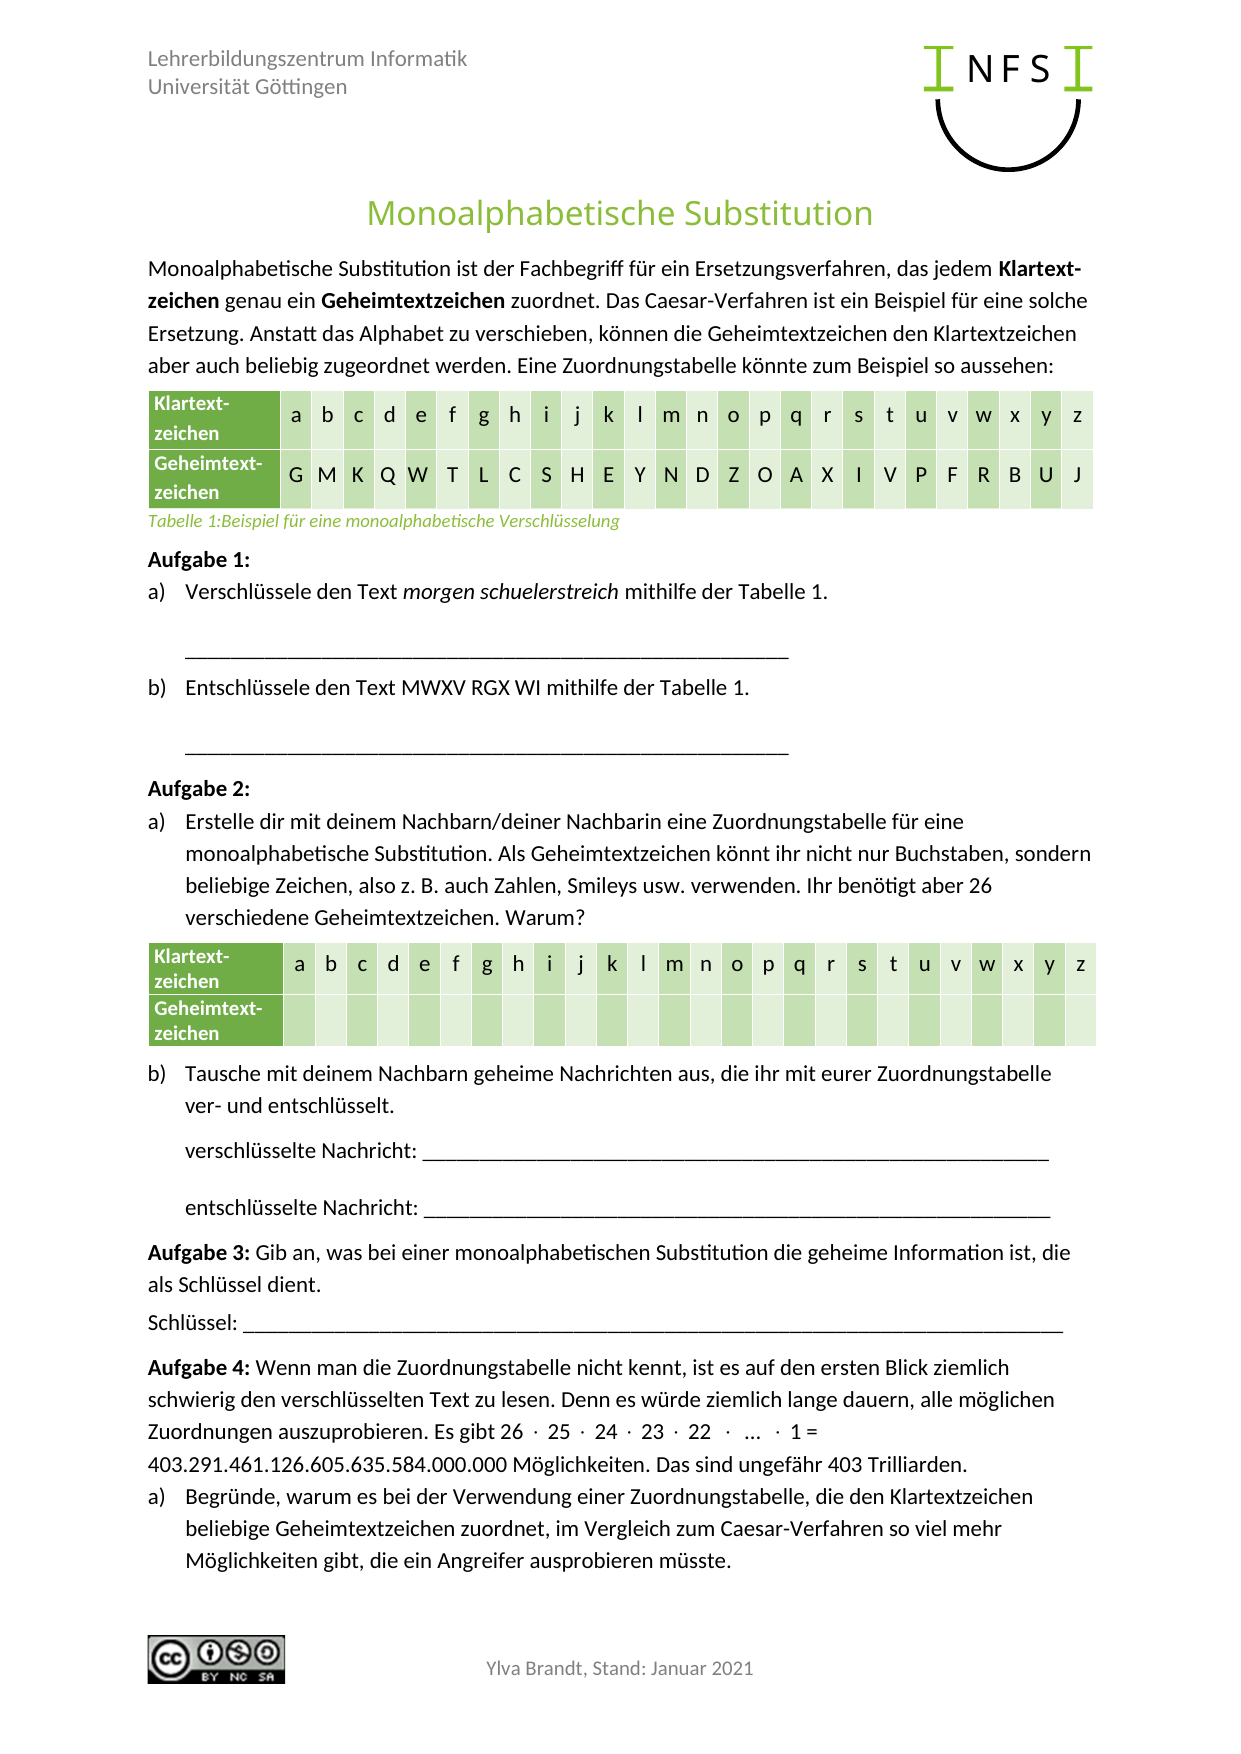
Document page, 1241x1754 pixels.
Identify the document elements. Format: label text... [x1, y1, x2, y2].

table_header i [534, 943, 565, 994]
table_header i [531, 391, 561, 449]
table_header v [937, 391, 967, 449]
table_header w [968, 391, 999, 449]
list Tausche mit deinem Nachbarn geheime Nachrichten aus, die ihr mit eurer Zuordnungstabelle ver- und entschlüsselt. [147, 1059, 1093, 1119]
text Aufgabe 3: Gib an, was bei einer monoalphabetischen Substitution die geheime Information ist, die als Schlüssel dient. [148, 1238, 1093, 1298]
table_cell [597, 995, 627, 1046]
table_cell R [968, 450, 999, 508]
table_header l [625, 391, 655, 449]
table_header q [784, 943, 815, 994]
table_header a [284, 943, 315, 994]
table_cell I [843, 450, 874, 508]
table_header d [378, 943, 408, 994]
table_header r [812, 391, 842, 449]
table_header h [503, 943, 533, 994]
table_header o [718, 391, 749, 449]
table_cell [503, 995, 533, 1046]
table_cell [628, 995, 658, 1046]
table_header o [722, 943, 752, 994]
table_header e [409, 943, 440, 994]
list entschlüsselte Nachricht: _______________________________________________________ [185, 1193, 1093, 1221]
table_cell [1066, 995, 1096, 1046]
table_cell [409, 995, 440, 1046]
table_cell [909, 995, 940, 1046]
table_header v [941, 943, 971, 994]
table_cell Z [718, 450, 749, 508]
table_cell [566, 995, 596, 1046]
table_header z [1062, 391, 1093, 449]
table_cell [472, 995, 502, 1046]
table_cell [878, 995, 908, 1046]
table_header w [972, 943, 1002, 994]
list Verschlüssele den Text morgen schuelerstreich mithilfe der Tabelle 1. [148, 577, 1093, 605]
table_header k [597, 943, 627, 994]
text Monoalphabetische Substitution ist der Fachbegriff für ein Ersetzungsverfahren, das jedem Klartextzeichen genau ein Geheimtextzeichen zuordnet. Das Caesar-Verfahren ist ein Beispiel für eine solche Ersetzung. Anstatt das Alphabet zu verschieben, können die Geheimtextzeichen den Klartextzeichen aber auch beliebig zugeordnet werden. Eine Zuordnungstabelle könnte zum Beispiel so aussehen: [148, 254, 1093, 379]
table_header c [344, 391, 374, 449]
table_header a [281, 391, 311, 449]
table_cell [847, 995, 877, 1046]
table_cell T [437, 450, 468, 508]
table_cell [691, 995, 721, 1046]
table_cell K [344, 450, 374, 508]
picture [147, 1635, 286, 1684]
text Aufgabe 4: Wenn man die Zuordnungstabelle nicht kennt, ist es auf den ersten Blick ziemlich schwierig den verschlüsselten Text zu lesen. Denn es würde ziemlich lange dauern, alle möglichen Zuordnungen auszuprobieren. Es gibt 26 25 24 23 22 … 1 = 403.291.461.126.605.635.584.000.000 Möglichkeiten. Das sind ungefähr 403 Trilliarden. [148, 1353, 1093, 1478]
table_cell E [593, 450, 624, 508]
table_cell [784, 995, 815, 1046]
table_cell S [531, 450, 561, 508]
table_cell [659, 995, 690, 1046]
table_cell V [875, 450, 905, 508]
table_header d [375, 391, 405, 449]
table_header s [843, 391, 874, 449]
table_cell [816, 995, 846, 1046]
text Aufgabe 1: [148, 545, 1093, 573]
list Entschlüssele den Text MWXV RGX WI mithilfe der Tabelle 1. [148, 673, 1093, 701]
table_cell [316, 995, 346, 1046]
table_cell P [906, 450, 936, 508]
table_header r [816, 943, 846, 994]
table_header e [406, 391, 436, 449]
table_cell N [656, 450, 686, 508]
table_header k [593, 391, 624, 449]
table_header b [312, 391, 343, 449]
table_cell X [812, 450, 842, 508]
table_header x [1000, 391, 1030, 449]
table_cell L [469, 450, 499, 508]
table_header f [437, 391, 468, 449]
list _____________________________________________________ [185, 730, 1093, 758]
table_header t [875, 391, 905, 449]
table_header y [1031, 391, 1061, 449]
table_cell D [687, 450, 717, 508]
list Erstelle dir mit deinem Nachbarn/deiner Nachbarin eine Zuordnungstabelle für eine monoalphabetische Substitution. Als Geheimtextzeichen könnt ihr nicht nur Buchstaben, sondern beliebige Zeichen, also z. B. auch Zahlen, Smileys usw. verwenden. Ihr benötigt aber 26 verschiedene Geheimtextzeichen. Warum? [148, 807, 1093, 931]
table_cell [722, 995, 752, 1046]
list _____________________________________________________ [185, 634, 1093, 662]
list Begründe, warum es bei der Verwendung einer Zuordnungstabelle, die den Klartextzeichen beliebige Geheimtextzeichen zuordnet, im Vergleich zum Caesar-Verfahren so viel mehr Möglichkeiten gibt, die ein Angreifer ausprobieren müsste. [148, 1482, 1093, 1574]
table_cell [972, 995, 1002, 1046]
table_header Klartext-zeichen [149, 391, 280, 449]
table_cell [378, 995, 408, 1046]
table_header b [316, 943, 346, 994]
table_header p [750, 391, 780, 449]
table_cell A [781, 450, 811, 508]
table_header p [753, 943, 783, 994]
table_header t [878, 943, 908, 994]
table_cell [753, 995, 783, 1046]
subtitle Monoalphabetische Substitution [148, 190, 1093, 235]
table_header x [1003, 943, 1033, 994]
table_header h [500, 391, 530, 449]
table_header z [1066, 943, 1096, 994]
table_cell Geheimtext-zeichen [149, 995, 283, 1046]
table_header f [441, 943, 471, 994]
table_header y [1034, 943, 1065, 994]
text Aufgabe 2: [148, 774, 1093, 803]
table_cell J [1062, 450, 1093, 508]
table_cell Geheimtext-zeichen [149, 450, 280, 508]
table_header g [469, 391, 499, 449]
table_cell C [500, 450, 530, 508]
table_cell B [1000, 450, 1030, 508]
table_cell Y [625, 450, 655, 508]
table_cell M [312, 450, 343, 508]
table_cell [284, 995, 315, 1046]
table_header m [659, 943, 690, 994]
table_header n [687, 391, 717, 449]
table_header l [628, 943, 658, 994]
table_header j [562, 391, 592, 449]
table_cell [941, 995, 971, 1046]
table_cell [1034, 995, 1065, 1046]
table_header s [847, 943, 877, 994]
table_cell Q [375, 450, 405, 508]
table_header n [691, 943, 721, 994]
table_header j [566, 943, 596, 994]
table_header u [906, 391, 936, 449]
table_header g [472, 943, 502, 994]
table_cell [347, 995, 377, 1046]
list verschlüsselte Nachricht: _______________________________________________________ [185, 1136, 1093, 1164]
table_header c [347, 943, 377, 994]
table_cell U [1031, 450, 1061, 508]
table_cell F [937, 450, 967, 508]
table_cell [1003, 995, 1033, 1046]
table_cell W [406, 450, 436, 508]
table_header q [781, 391, 811, 449]
table_header u [909, 943, 940, 994]
table_cell [441, 995, 471, 1046]
text Schlüssel: ________________________________________________________________________ [148, 1308, 1093, 1336]
table_cell G [281, 450, 311, 508]
table_cell O [750, 450, 780, 508]
table_cell [534, 995, 565, 1046]
table_header m [656, 391, 686, 449]
table_cell H [562, 450, 592, 508]
table_header Klartext-zeichen [149, 943, 283, 994]
